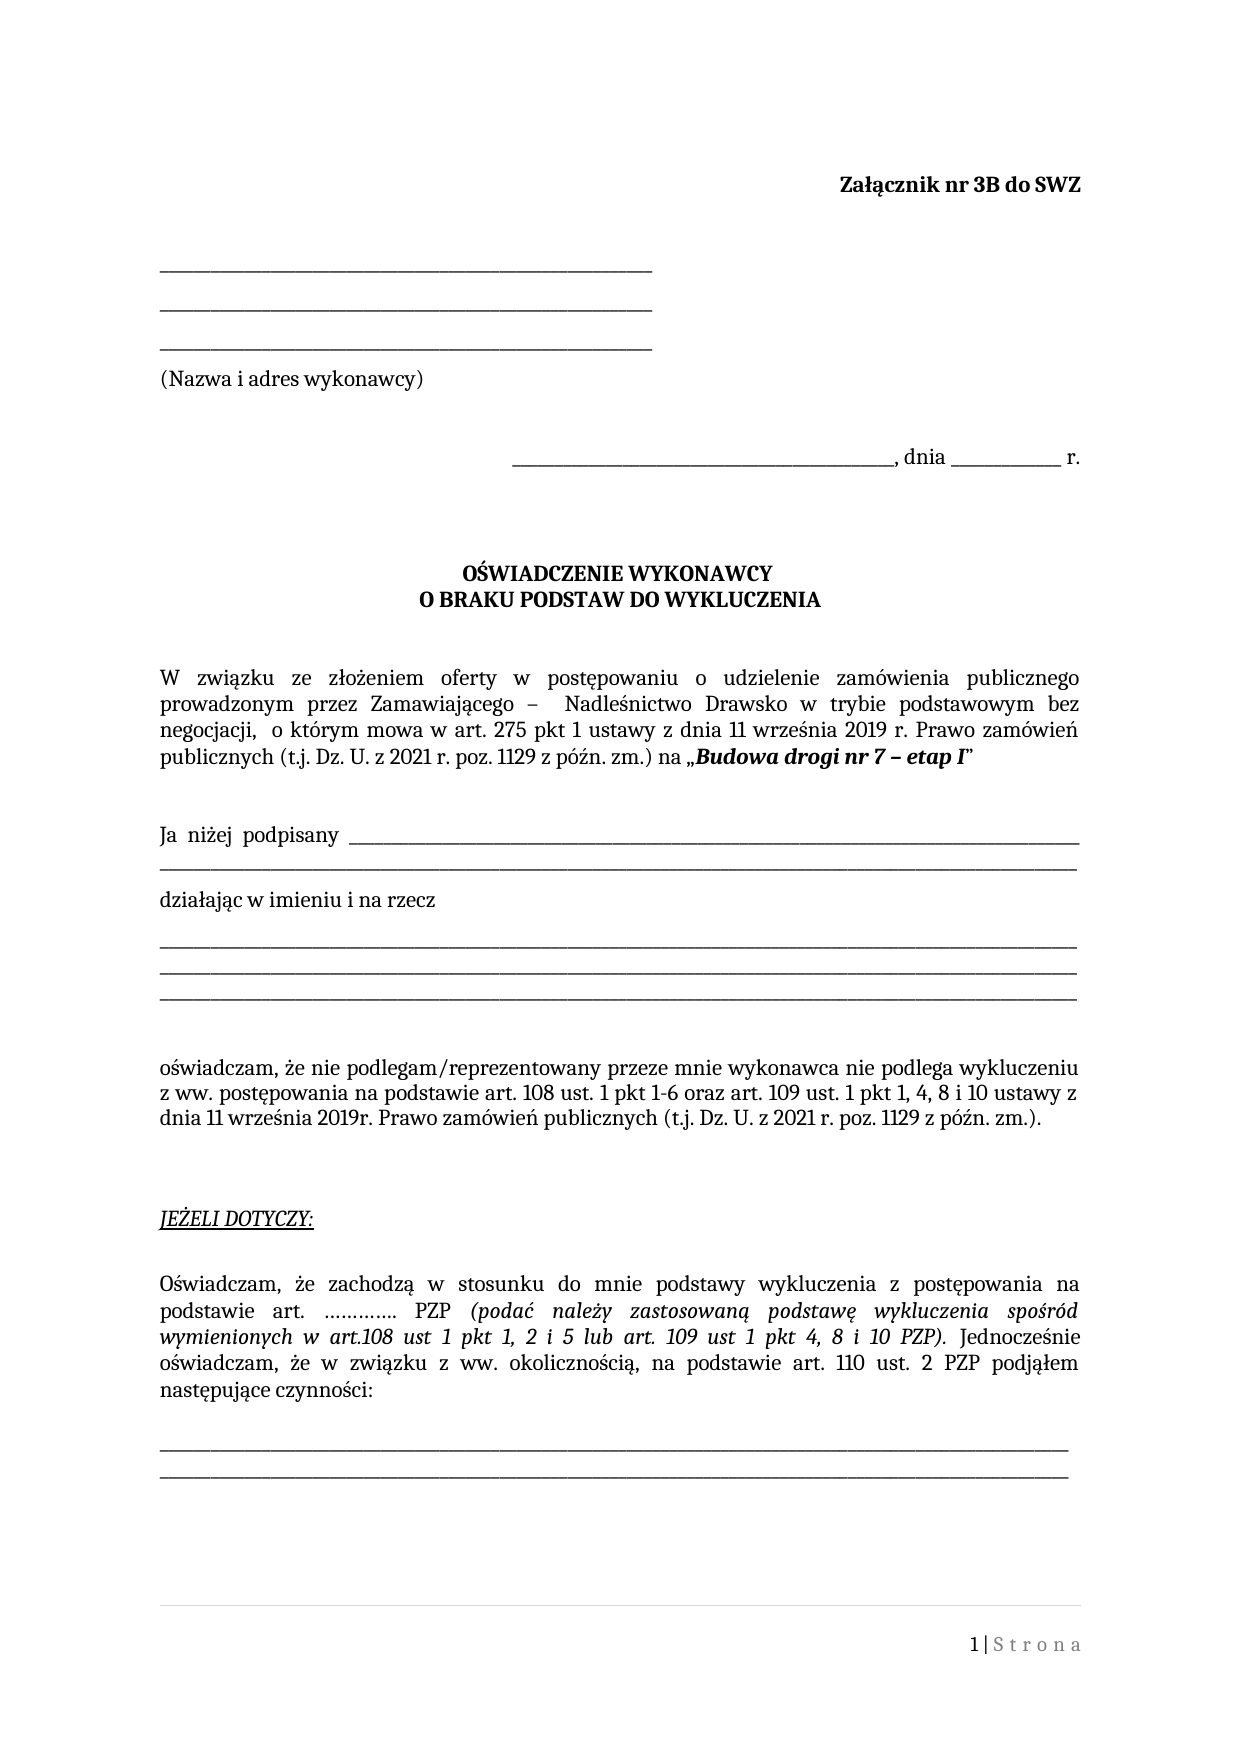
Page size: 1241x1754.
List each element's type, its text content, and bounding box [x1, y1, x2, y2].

text W związku ze złożeniem oferty w postępowaniu o udzielenie zamówienia publicznego prowadzonym przez Zamawiającego – Nadleśnictwo Drawsko w trybie podstawowym bez negocjacji, o którym mowa w art. 275 pkt 1 ustawy z dnia 11 września 2019 r. Prawo zamówień publicznych (t.j. Dz. U. z 2021 r. poz. 1129 z późn. zm.) na „Budowa drogi nr 7 – etap I” [159, 664, 1081, 770]
text __________________________________________________________ [159, 288, 1081, 315]
text __________________________________________________________ [159, 327, 1081, 354]
text Oświadczam, że zachodzą w stosunku do mnie podstawy wykluczenia z postępowania na podstawie art. …………. PZP (podać należy zastosowaną podstawę wykluczenia spośród wymienionych w art.108 ust 1 pkt 1, 2 i 5 lub art. 109 ust 1 pkt 4, 8 i 10 PZP). Jednocześnie oświadczam, że w związku z ww. okolicznością, na podstawie art. 110 ust. 2 PZP podjąłem następujące czynności: [159, 1271, 1081, 1403]
text ___________________________________________________________________________________________________________ [159, 1456, 1081, 1482]
text _____________________________________________, dnia _____________ r. [159, 444, 1081, 470]
text Załącznik nr 3B do SWZ [159, 172, 1081, 198]
text OŚWIADCZENIE WYKONAWCY O BRAKU PODSTAW DO WYKLUCZENIA [159, 561, 1081, 613]
text JEŻELI DOTYCZY: [159, 1206, 1081, 1232]
text __________________________________________________________ [159, 250, 1081, 276]
text ____________________________________________________________________________________________________________________________________________________________________________________________________________________________________________________________________________________________________________________________________ [159, 925, 1081, 1004]
text ___________________________________________________________________________________________________________ [159, 1429, 1081, 1456]
text działając w imieniu i na rzecz [159, 887, 1081, 913]
text oświadczam, że nie podlegam/reprezentowany przeze mnie wykonawca nie podlega wykluczeniu z ww. postępowania na podstawie art. 108 ust. 1 pkt 1-6 oraz art. 109 ust. 1 pkt 1, 4, 8 i 10 ustawy z dnia 11 września 2019r. Prawo zamówień publicznych (t.j. Dz. U. z 2021 r. poz. 1129 z późn. zm.). [159, 1056, 1081, 1131]
text Ja niżej podpisany ______________________________________________________________________________________ ____________________________________________________________________________________________________________ [159, 821, 1081, 874]
text (Nazwa i adres wykonawcy) [159, 366, 1081, 393]
